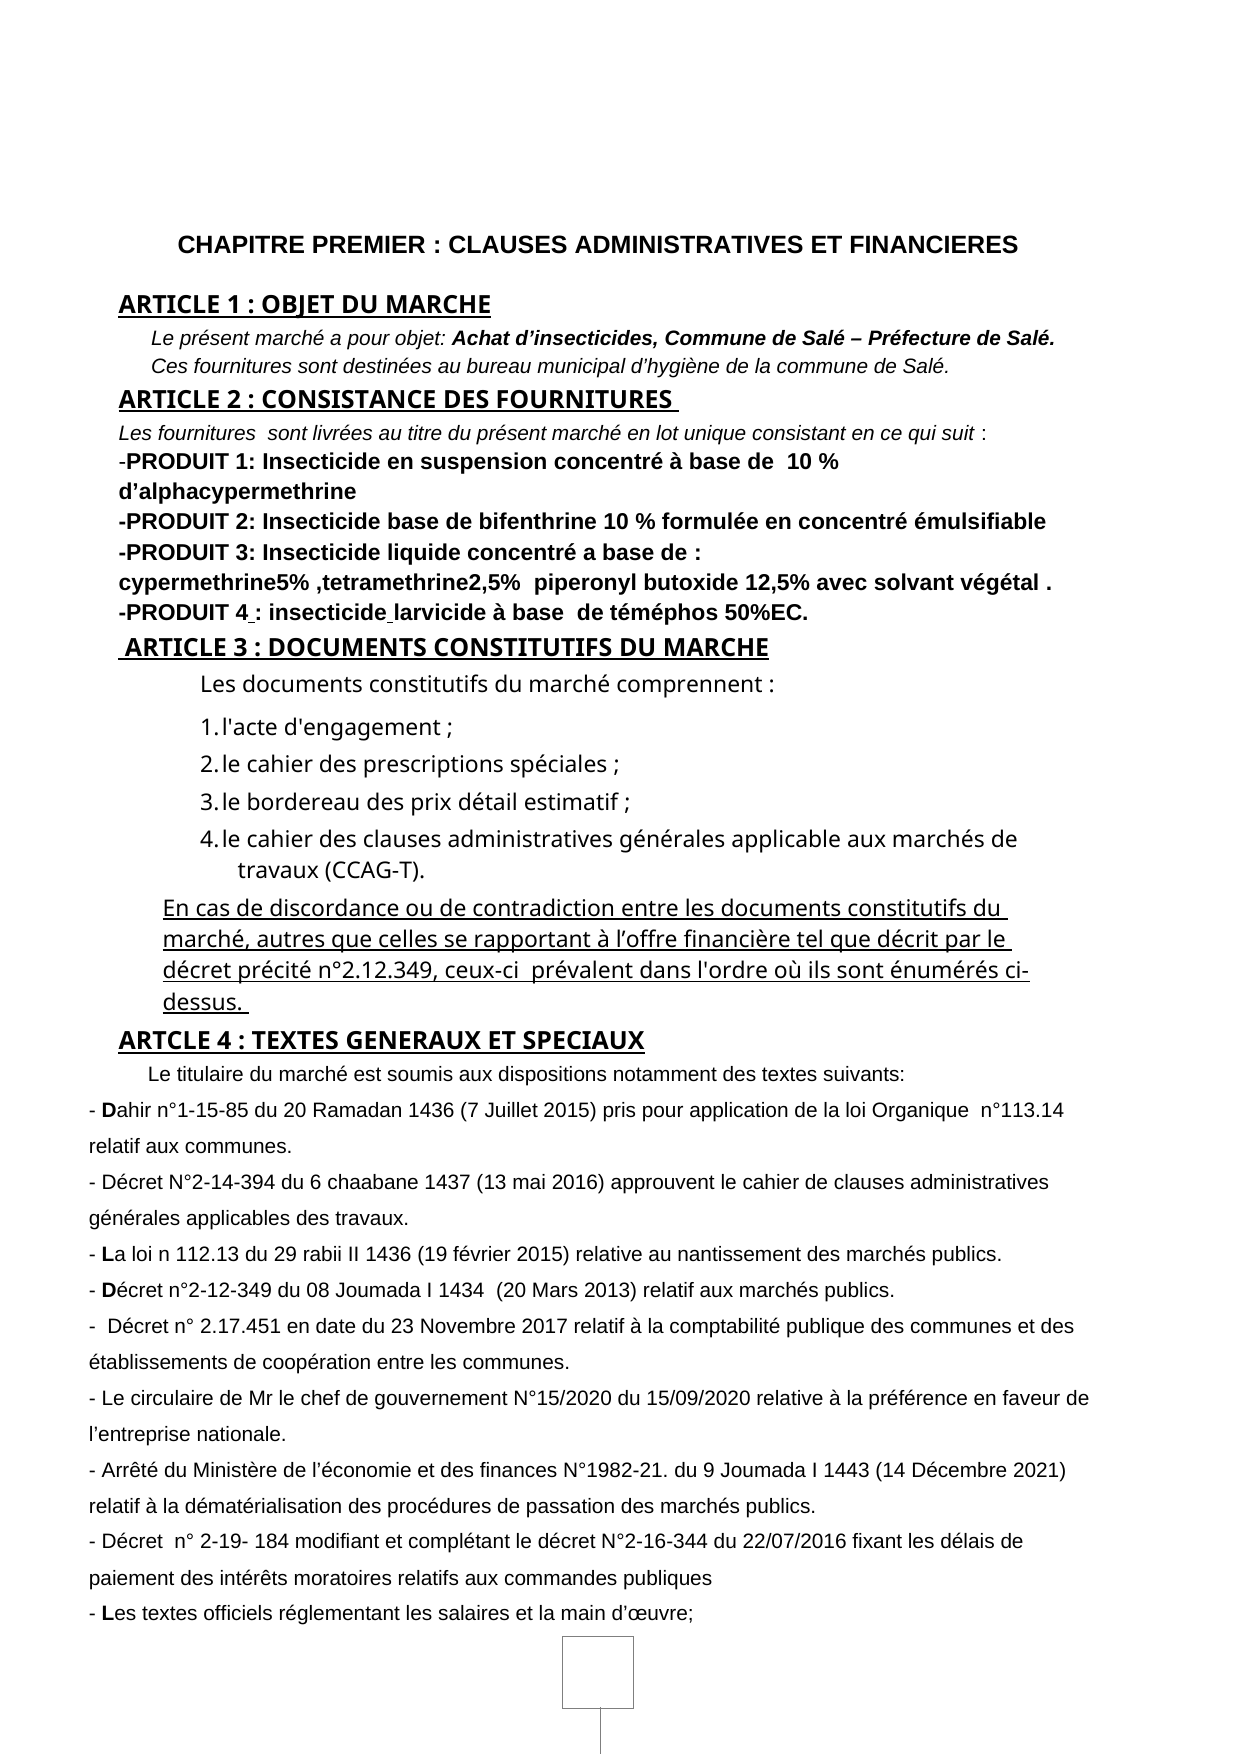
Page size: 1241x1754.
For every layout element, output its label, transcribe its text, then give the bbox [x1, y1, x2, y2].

text -PRODUIT 3: Insecticide liquide concentré a base de : cypermethrine5% ,tetramethrine2,5% piperonyl butoxide 12,5% avec solvant végétal . [118, 538, 1078, 595]
text Les documents constitutifs du marché comprennent : [118, 668, 1078, 699]
text -PRODUIT 2: Insecticide base de bifenthrine 10 % formulée en concentré émulsifiable [118, 508, 1078, 535]
subtitle Les fournitures sont livrées au titre du présent marché en lot unique consistant en ce qui suit : [118, 420, 1078, 444]
text Ces fournitures sont destinées au bureau municipal d’hygiène de la commune de Salé. [118, 354, 1078, 378]
list - Décret n° 2.17.451 en date du 23 Novembre 2017 relatif à la comptabilité publique des communes et des établissements de coopération entre les communes. [89, 1314, 1107, 1374]
subtitle ARTICLE 2 : CONSISTANCE DES FOURNITURES [118, 381, 1078, 415]
text -PRODUIT 4 : insecticide larvicide à base de téméphos 50%EC. [118, 599, 1078, 625]
list - Arrêté du Ministère de l’économie et des finances N°1982-21. du 9 Joumada I 1443 (14 Décembre 2021) relatif à la dématérialisation des procédures de passation des marchés publics. [89, 1457, 1107, 1517]
list le bordereau des prix détail estimatif ; [200, 786, 1048, 817]
subtitle ARTICLE 3 : DOCUMENTS CONSTITUTIFS DU MARCHE [118, 629, 1078, 663]
list l'acte d'engagement ; [200, 711, 1048, 742]
text - Les textes officiels réglementant les salaires et la main d’œuvre; [89, 1601, 1107, 1625]
list - Décret n°2-12-349 du 08 Joumada I 1434 (20 Mars 2013) relatif aux marchés publics. [89, 1278, 1107, 1302]
subtitle ARTCLE 4 : TEXTES GENERAUX ET SPECIAUX [118, 1023, 1078, 1057]
text CHAPITRE PREMIER : CLAUSES ADMINISTRATIVES ET FINANCIERES [118, 229, 1078, 258]
list - Décret n° 2-19- 184 modifiant et complétant le décret N°2-16-344 du 22/07/2016 fixant les délais de paiement des intérêts moratoires relatifs aux commandes publiques [89, 1529, 1107, 1589]
subtitle ARTICLE 1 : OBJET DU MARCHE [118, 287, 1078, 321]
text En cas de discordance ou de contradiction entre les documents constitutifs du marché, autres que celles se rapportant à l’offre financière tel que décrit par le décret précité n°2.12.349, ceux-ci prévalent dans l'ordre où ils sont énumérés ci-dessus. [162, 892, 1048, 1017]
text -PRODUIT 1: Insecticide en suspension concentré à base de 10 % d’alphacypermethrine [118, 448, 1078, 504]
text Le titulaire du marché est soumis aux dispositions notamment des textes suivants: [148, 1062, 1107, 1086]
list le cahier des clauses administratives générales applicable aux marchés de travaux (CCAG-T). [200, 823, 1048, 886]
text - Décret N°2-14-394 du 6 chaabane 1437 (13 mai 2016) approuvent le cahier de clauses administratives générales applicables des travaux. [89, 1170, 1107, 1230]
text - Dahir n°1-15-85 du 20 Ramadan 1436 (7 Juillet 2015) pris pour application de la loi Organique n°113.14 relatif aux communes. [89, 1098, 1107, 1158]
list le cahier des prescriptions spéciales ; [200, 748, 1048, 779]
text Le présent marché a pour objet: Achat d’insecticides, Commune de Salé – Préfecture de Salé. [118, 326, 1078, 350]
list - La loi n 112.13 du 29 rabii II 1436 (19 février 2015) relative au nantissement des marchés publics. [89, 1242, 1107, 1266]
list - Le circulaire de Mr le chef de gouvernement N°15/2020 du 15/09/2020 relative à la préférence en faveur de l’entreprise nationale. [89, 1386, 1107, 1446]
